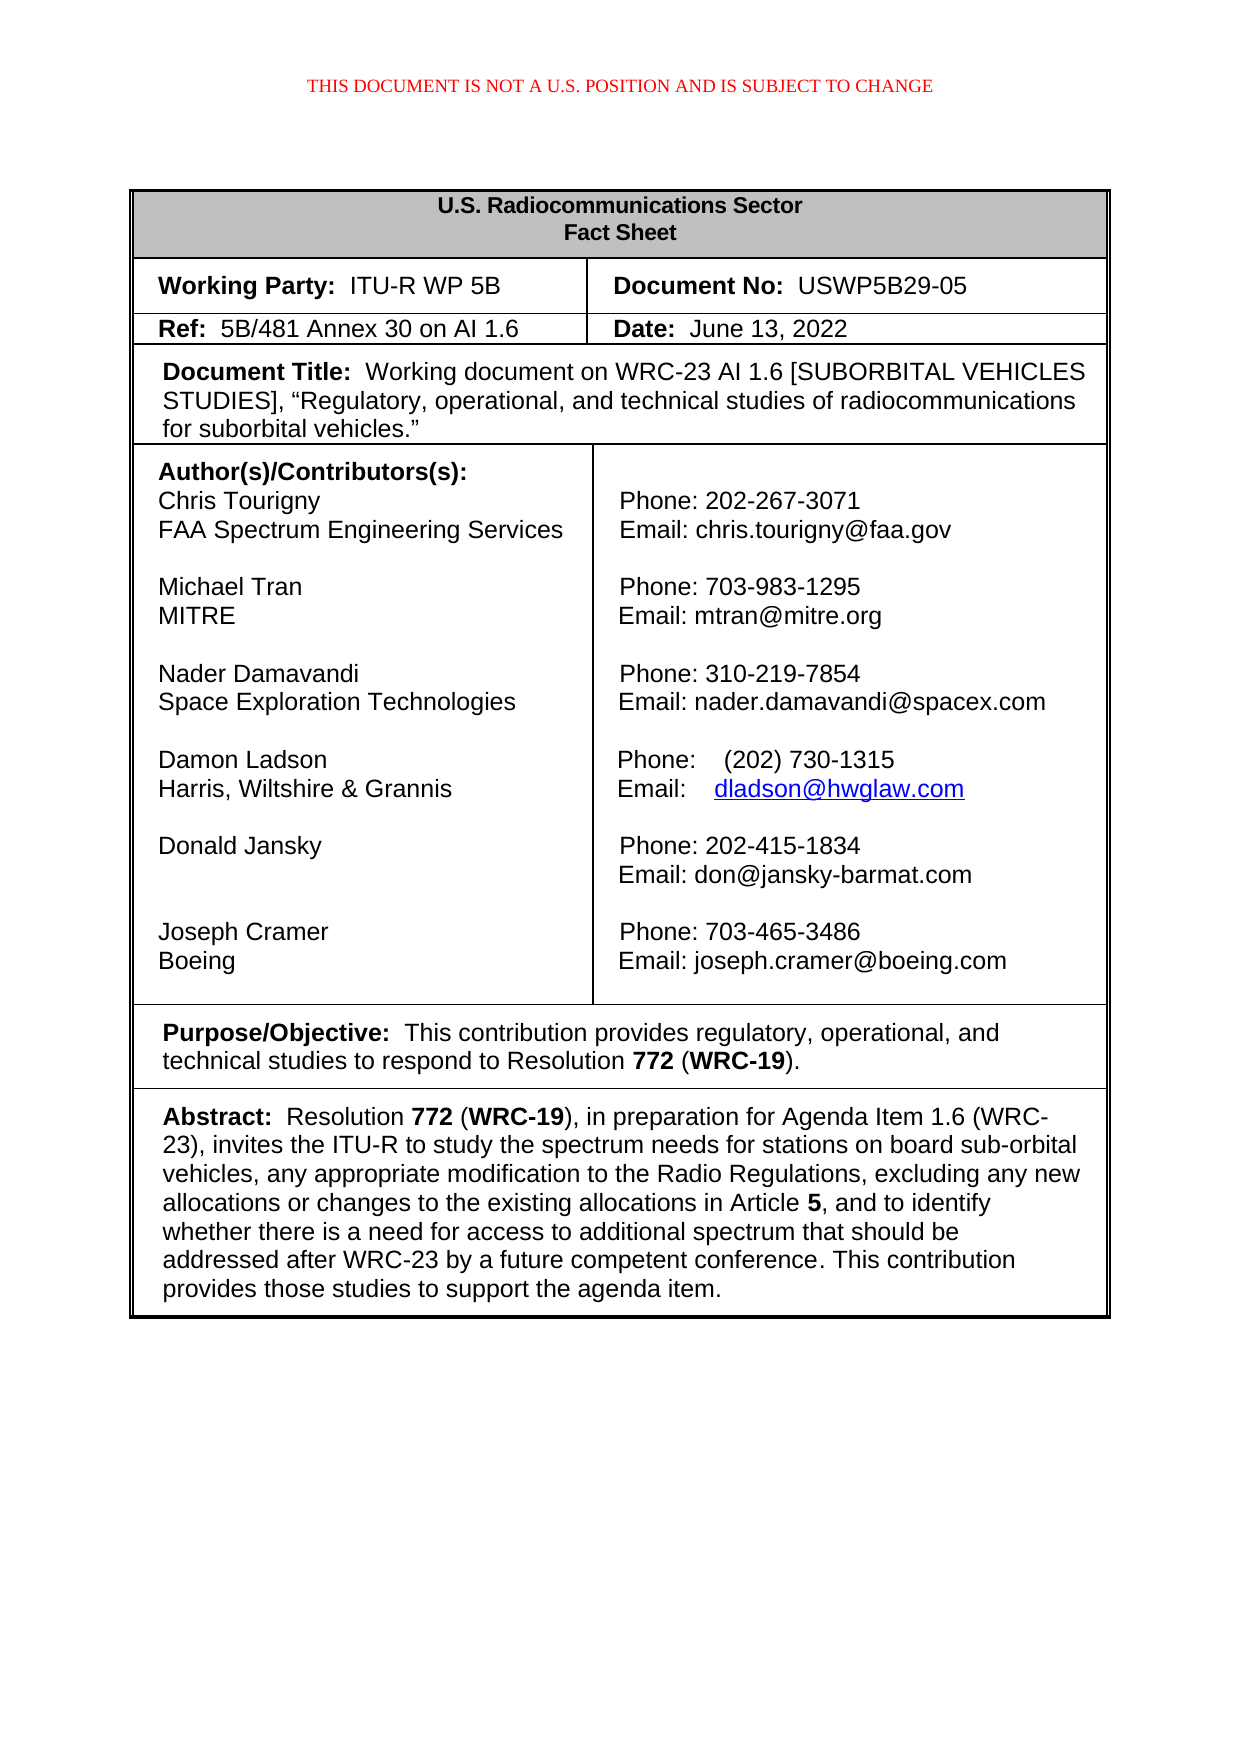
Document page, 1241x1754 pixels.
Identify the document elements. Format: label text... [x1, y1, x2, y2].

table_cell Ref: 5B/481 Annex 30 on AI 1.6 [134, 314, 586, 343]
table_header U.S. Radiocommunications Sector Fact Sheet [134, 192, 1106, 257]
table_cell Document Title: Working document on WRC-23 AI 1.6 [SUBORBITAL VEHICLES STUDIES], “Regulatory, operational, and technical studies of radiocommunications for suborbital vehicles.” [134, 345, 1106, 443]
table_cell Date: June 13, 2022 [588, 314, 1106, 343]
table_cell Purpose/Objective: This contribution provides regulatory, operational, and technical studies to respond to Resolution 772 (WRC-19). [134, 1005, 1106, 1088]
table_cell Document No: USWP5B29-05 [588, 259, 1106, 313]
table_cell Author(s)/Contributors(s): Chris Tourigny FAA Spectrum Engineering Services Michael Tran MITRE Nader Damavandi Space Exploration Technologies Damon Ladson Harris, Wiltshire & Grannis Donald Jansky Joseph Cramer Boeing [134, 445, 592, 1003]
table_cell Abstract: Resolution 772 (WRC-19), in preparation for Agenda Item 1.6 (WRC-23), invites the ITU-R to study the spectrum needs for stations on board sub-orbital vehicles, any appropriate modification to the Radio Regulations, excluding any new allocations or changes to the existing allocations in Article 5, and to identify whether there is a need for access to additional spectrum that should be addressed after WRC-23 by a future competent conference. This contribution provides those studies to support the agenda item. [134, 1089, 1106, 1315]
table_cell Phone: 202-267-3071 Email: chris.tourigny@faa.gov Phone: 703-983-1295 Email: mtran@mitre.org Phone: 310-219-7854 Email: nader.damavandi@spacex.com Phone: (202) 730-1315 Email: dladson@hwglaw.com Phone: 202-415-1834 Email: don@jansky-barmat.com Phone: 703-465-3486 Email: joseph.cramer@boeing.com [594, 445, 1106, 1003]
table_cell Working Party: ITU-R WP 5B [134, 259, 586, 313]
